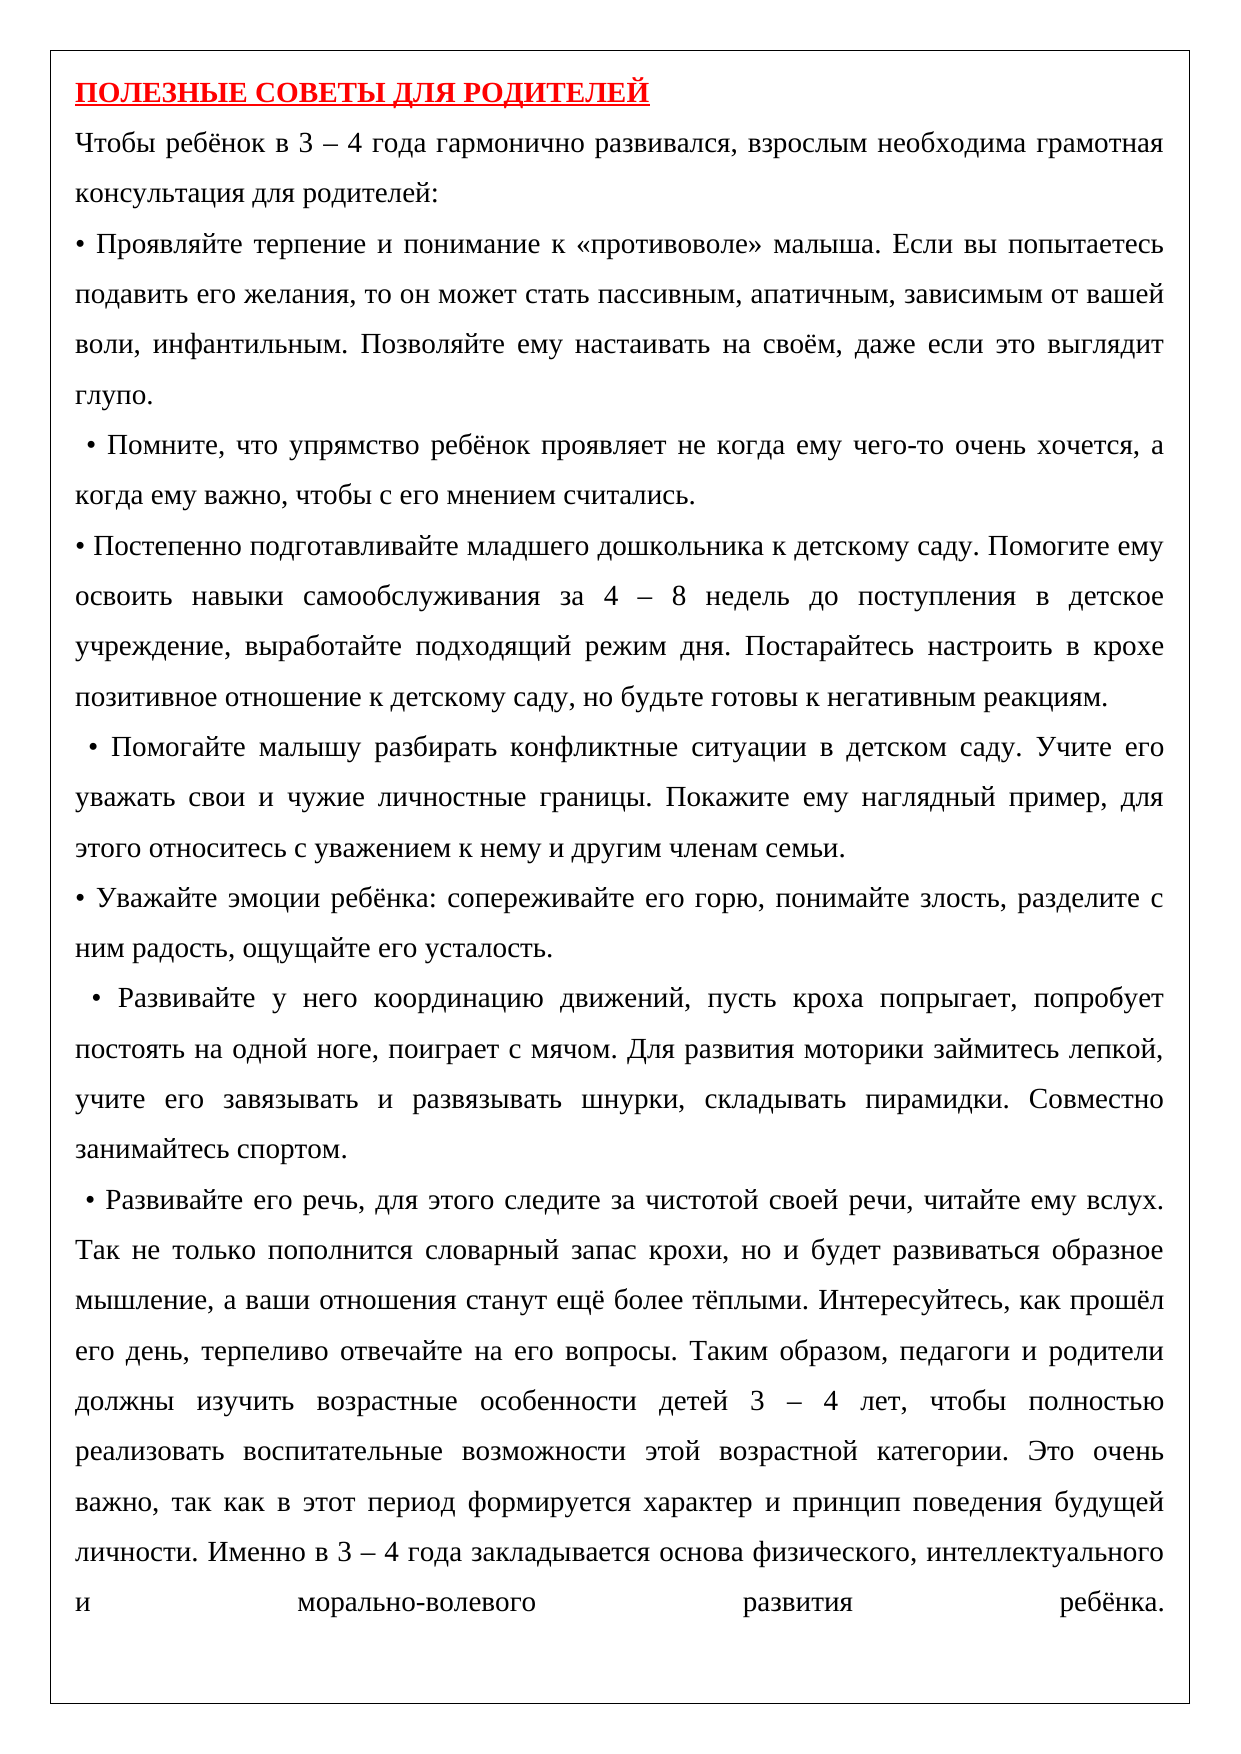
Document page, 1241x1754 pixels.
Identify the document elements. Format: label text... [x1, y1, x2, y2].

text • Уважайте эмоции ребёнка: сопереживайте его горю, понимайте злость, разделите с ним радость, ощущайте его усталость. [75, 880, 1165, 964]
text • Развивайте у него координацию движений, пусть кроха попрыгает, попробует постоять на одной ноге, поиграет с мячом. Для развития моторики займитесь лепкой, учите его завязывать и развязывать шнурки, складывать пирамидки. Совместно занимайтесь спортом. [75, 981, 1165, 1165]
text • Проявляйте терпение и понимание к «противоволе» малыша. Если вы попытаетесь подавить его желания, то он может стать пассивным, апатичным, зависимым от вашей воли, инфантильным. Позволяйте ему настаивать на своём, даже если это выглядит глупо. [75, 226, 1165, 410]
text ПОЛЕЗНЫЕ СОВЕТЫ ДЛЯ РОДИТЕЛЕЙ [75, 75, 1165, 108]
text • Помните, что упрямство ребёнок проявляет не когда ему чего-то очень хочется, а когда ему важно, чтобы с его мнением считались. [75, 427, 1165, 511]
text • Развивайте его речь, для этого следите за чистотой своей речи, читайте ему вслух. Так не только пополнится словарный запас крохи, но и будет развиваться образное мышление, а ваши отношения станут ещё более тёплыми. Интересуйтесь, как прошёл его день, терпеливо отвечайте на его вопросы. Таким образом, педагоги и родители должны изучить возрастные особенности детей 3 – 4 лет, чтобы полностью реализовать воспитательные возможности этой возрастной категории. Это очень важно, так как в этот период формируется характер и принцип поведения будущей личности. Именно в 3 – 4 года закладывается основа физического, интеллектуального и морально-волевого развития ребёнка. [75, 1182, 1165, 1660]
text Чтобы ребёнок в 3 – 4 года гармонично развивался, взрослым необходима грамотная консультация для родителей: [75, 125, 1165, 209]
text • Помогайте малышу разбирать конфликтные ситуации в детском саду. Учите его уважать свои и чужие личностные границы. Покажите ему наглядный пример, для этого относитесь с уважением к нему и другим членам семьи. [75, 729, 1165, 863]
text • Постепенно подготавливайте младшего дошкольника к детскому саду. Помогите ему освоить навыки самообслуживания за 4 – 8 недель до поступления в детское учреждение, выработайте подходящий режим дня. Постарайтесь настроить в крохе позитивное отношение к детскому саду, но будьте готовы к негативным реакциям. [75, 528, 1165, 712]
